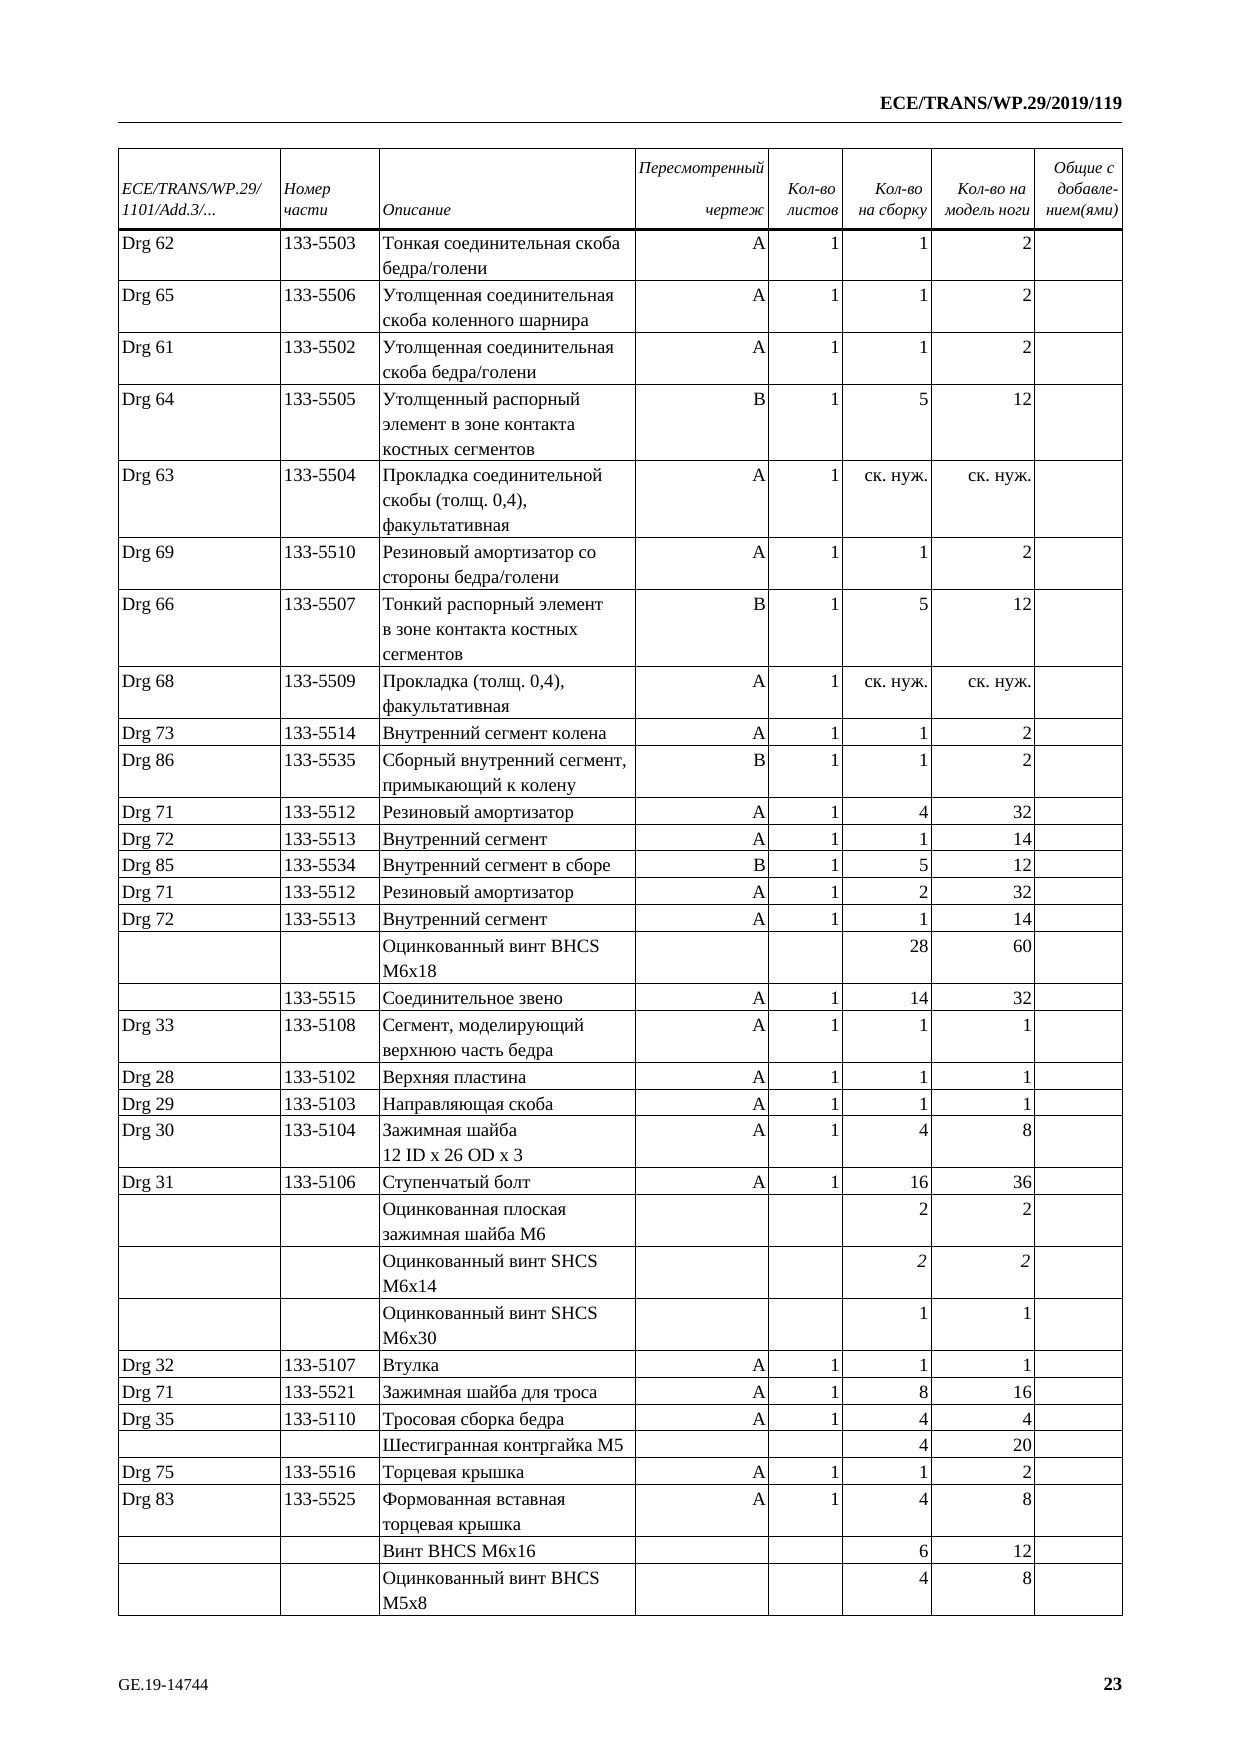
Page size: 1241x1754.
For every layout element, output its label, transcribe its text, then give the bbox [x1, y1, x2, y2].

table_cell 1 [769, 538, 842, 589]
table_header Пересмотренный чертеж [636, 149, 768, 228]
table_cell [636, 1431, 768, 1457]
table_cell 1 [769, 461, 842, 537]
table_cell 1 [769, 590, 842, 666]
table_cell [119, 1537, 280, 1563]
table_cell 1 [843, 333, 931, 383]
table_cell Торцевая крышка [380, 1458, 635, 1484]
table_cell Резиновый амортизатор со стороны бедра/голени [380, 538, 635, 589]
table_cell Внутренний сегмент в сборе [380, 851, 635, 877]
table_cell 133-5103 [281, 1090, 379, 1115]
table_cell Оцинкованная плоская зажимная шайба М6 [380, 1195, 635, 1246]
table_cell 14 [843, 984, 931, 1010]
table_cell A [636, 1063, 768, 1088]
table_cell 12 [932, 385, 1034, 460]
table_cell Сегмент, моделирующий верхнюю часть бедра [380, 1011, 635, 1062]
table_cell 133-5506 [281, 281, 379, 332]
table_cell 1 [769, 1485, 842, 1536]
table_cell 1 [769, 798, 842, 823]
table_cell 133-5108 [281, 1011, 379, 1062]
table_cell A [636, 1168, 768, 1194]
table_cell Ступенчатый болт [380, 1168, 635, 1194]
table_cell [769, 932, 842, 983]
table_cell A [636, 878, 768, 904]
table_cell Внутренний сегмент [380, 905, 635, 931]
table_cell 2 [932, 1247, 1034, 1298]
table_cell A [636, 1090, 768, 1115]
table_cell [1035, 1247, 1122, 1298]
table_cell [1035, 1063, 1122, 1088]
table_cell Drg 71 [119, 1378, 280, 1403]
table_cell [1035, 461, 1122, 537]
table_cell 60 [932, 932, 1034, 983]
table_cell 1 [843, 825, 931, 850]
table_cell 1 [769, 1458, 842, 1484]
table_cell 1 [843, 1458, 931, 1484]
table_cell 12 [932, 851, 1034, 877]
table_cell Drg 63 [119, 461, 280, 537]
table_cell A [636, 1351, 768, 1377]
table_cell 1 [769, 667, 842, 718]
table_cell 133-5102 [281, 1063, 379, 1088]
table_cell A [636, 984, 768, 1010]
table_cell 1 [843, 719, 931, 745]
table_cell 12 [932, 590, 1034, 666]
table_cell 4 [843, 1564, 931, 1615]
table_cell 133-5509 [281, 667, 379, 718]
table_cell [1035, 932, 1122, 983]
table_cell Направляющая скоба [380, 1090, 635, 1115]
table_header Кол-во на сборку [843, 149, 931, 228]
table_cell 1 [769, 333, 842, 383]
table_cell Drg 31 [119, 1168, 280, 1194]
table_cell [1035, 1405, 1122, 1430]
table_cell 32 [932, 798, 1034, 823]
table_cell [281, 1537, 379, 1563]
table_cell [119, 984, 280, 1010]
table_cell 133-5505 [281, 385, 379, 460]
table_cell [636, 1195, 768, 1246]
table_cell 1 [769, 281, 842, 332]
table_cell Внутренний сегмент [380, 825, 635, 850]
table_cell 133-5525 [281, 1485, 379, 1536]
table_cell A [636, 333, 768, 383]
table_cell 1 [843, 1011, 931, 1062]
table_cell [1035, 1458, 1122, 1484]
table_cell Drg 30 [119, 1116, 280, 1167]
table_cell Оцинкованный винт BHCS M6x18 [380, 932, 635, 983]
table_cell 133-5515 [281, 984, 379, 1010]
table_cell 1 [843, 1351, 931, 1377]
table_cell [119, 1564, 280, 1615]
table_cell 1 [769, 1090, 842, 1115]
table_cell [769, 1299, 842, 1350]
table_cell 1 [769, 1405, 842, 1430]
table_cell 133-5516 [281, 1458, 379, 1484]
table_cell Drg 72 [119, 905, 280, 931]
table_cell [281, 1195, 379, 1246]
table_cell [769, 1537, 842, 1563]
table_cell 20 [932, 1431, 1034, 1457]
table_cell 14 [932, 905, 1034, 931]
table_cell 28 [843, 932, 931, 983]
table_cell 1 [769, 746, 842, 797]
table_cell [1035, 1378, 1122, 1403]
table_cell 4 [843, 1485, 931, 1536]
table_cell 133-5535 [281, 746, 379, 797]
table_cell 32 [932, 878, 1034, 904]
table_cell 133-5510 [281, 538, 379, 589]
table_cell [1035, 1537, 1122, 1563]
table_cell 1 [769, 1011, 842, 1062]
table_cell 2 [932, 333, 1034, 383]
table_cell 2 [843, 878, 931, 904]
table_cell 1 [769, 825, 842, 850]
table_cell 1 [769, 1351, 842, 1377]
table_cell 133-5513 [281, 825, 379, 850]
table_cell Drg 33 [119, 1011, 280, 1062]
table_cell Прокладка (толщ. 0,4), факультативная [380, 667, 635, 718]
table_cell Drg 68 [119, 667, 280, 718]
table_cell Drg 75 [119, 1458, 280, 1484]
table_cell [636, 1537, 768, 1563]
table_cell A [636, 1405, 768, 1430]
table_cell [1035, 333, 1122, 383]
table_cell [1035, 231, 1122, 280]
table_cell Drg 28 [119, 1063, 280, 1088]
table_cell 1 [843, 746, 931, 797]
table_cell [281, 1247, 379, 1298]
table_cell 133-5110 [281, 1405, 379, 1430]
table_cell [636, 932, 768, 983]
table_cell [1035, 1168, 1122, 1194]
table_cell [636, 1299, 768, 1350]
table_cell Drg 35 [119, 1405, 280, 1430]
table_cell Верхняя пластина [380, 1063, 635, 1088]
table_cell 133-5504 [281, 461, 379, 537]
table_cell 14 [932, 825, 1034, 850]
table_cell ск. нуж. [932, 461, 1034, 537]
table_header Номер части [281, 149, 379, 228]
table_cell Утолщенная соединительная скоба бедра/голени [380, 333, 635, 383]
table_cell 1 [769, 1116, 842, 1167]
table_cell [1035, 385, 1122, 460]
table_cell Тонкая соединительная скоба бедра/голени [380, 231, 635, 280]
table_cell Drg 73 [119, 719, 280, 745]
table_cell Внутренний сегмент колена [380, 719, 635, 745]
table_cell [1035, 1299, 1122, 1350]
table_cell 4 [843, 798, 931, 823]
table_cell [636, 1247, 768, 1298]
table_cell Drg 85 [119, 851, 280, 877]
table_cell 133-5521 [281, 1378, 379, 1403]
table_cell [1035, 1011, 1122, 1062]
table_cell ск. нуж. [843, 461, 931, 537]
table_cell [1035, 851, 1122, 877]
table_cell 2 [932, 281, 1034, 332]
table_cell [1035, 905, 1122, 931]
table_cell 8 [932, 1116, 1034, 1167]
table_cell 1 [932, 1299, 1034, 1350]
table_cell A [636, 1485, 768, 1536]
table_cell [1035, 1195, 1122, 1246]
table_header Кол-во на модель ноги [932, 149, 1034, 228]
table_cell 1 [932, 1090, 1034, 1115]
table_cell ск. нуж. [843, 667, 931, 718]
table_cell A [636, 1458, 768, 1484]
table_cell 16 [843, 1168, 931, 1194]
table_cell 1 [843, 538, 931, 589]
table_cell Утолщенный распорный элемент в зоне контакта костных сегментов [380, 385, 635, 460]
table_cell [119, 1195, 280, 1246]
table_cell 2 [843, 1195, 931, 1246]
table_cell Тросовая сборка бедра [380, 1405, 635, 1430]
table_cell [769, 1247, 842, 1298]
table_cell Зажимная шайба 12 ID x 26 OD x 3 [380, 1116, 635, 1167]
table_cell A [636, 1011, 768, 1062]
table_cell Оцинкованный винт SHCS M6x30 [380, 1299, 635, 1350]
table_cell A [636, 538, 768, 589]
table_cell 2 [932, 1458, 1034, 1484]
table_cell 2 [932, 746, 1034, 797]
table_cell A [636, 461, 768, 537]
table_cell A [636, 719, 768, 745]
table_cell 5 [843, 851, 931, 877]
table_header Общие с добавле- нием(ями) [1035, 149, 1122, 228]
table_cell [1035, 878, 1122, 904]
table_cell 4 [843, 1431, 931, 1457]
table_cell 5 [843, 590, 931, 666]
table_cell A [636, 667, 768, 718]
table_cell Резиновый амортизатор [380, 878, 635, 904]
table_cell Drg 69 [119, 538, 280, 589]
table_cell 133-5514 [281, 719, 379, 745]
table_cell [769, 1564, 842, 1615]
table_cell [1035, 590, 1122, 666]
table_cell 133-5512 [281, 798, 379, 823]
table_cell Оцинкованный винт SHCS M6x14 [380, 1247, 635, 1298]
table_cell Drg 32 [119, 1351, 280, 1377]
table_cell Drg 29 [119, 1090, 280, 1115]
table_cell Утолщенная соединительная скоба коленного шарнира [380, 281, 635, 332]
table_cell 2 [932, 231, 1034, 280]
table_cell A [636, 905, 768, 931]
table_cell [119, 1431, 280, 1457]
table_cell 1 [769, 1378, 842, 1403]
table_cell [281, 1299, 379, 1350]
table_header Кол-во листов [769, 149, 842, 228]
table_cell 1 [843, 1063, 931, 1088]
table_cell [1035, 538, 1122, 589]
table_cell 4 [932, 1405, 1034, 1430]
table_cell Прокладка соединительной скобы (толщ. 0,4), факультативная [380, 461, 635, 537]
table_cell Соединительное звено [380, 984, 635, 1010]
table_cell 133-5534 [281, 851, 379, 877]
table_cell [1035, 1116, 1122, 1167]
table_cell 6 [843, 1537, 931, 1563]
table_cell Зажимная шайба для троса [380, 1378, 635, 1403]
table_cell [1035, 1485, 1122, 1536]
table_cell Drg 61 [119, 333, 280, 383]
table_cell 1 [932, 1011, 1034, 1062]
table_cell Drg 72 [119, 825, 280, 850]
table_cell [1035, 281, 1122, 332]
table_cell [1035, 984, 1122, 1010]
table_cell 1 [932, 1063, 1034, 1088]
table_cell [1035, 825, 1122, 850]
table_cell Drg 64 [119, 385, 280, 460]
table_cell 12 [932, 1537, 1034, 1563]
table_cell 133-5104 [281, 1116, 379, 1167]
table_cell Drg 71 [119, 878, 280, 904]
table_header Описание [380, 149, 635, 228]
table_cell 4 [843, 1405, 931, 1430]
table_cell B [636, 746, 768, 797]
table_cell 1 [769, 1063, 842, 1088]
table_cell 8 [932, 1485, 1034, 1536]
table_cell [119, 932, 280, 983]
table_cell [1035, 667, 1122, 718]
table_cell Drg 86 [119, 746, 280, 797]
table_cell 1 [769, 905, 842, 931]
table_cell 133-5106 [281, 1168, 379, 1194]
table_cell Формованная вставная торцевая крышка [380, 1485, 635, 1536]
table_cell 16 [932, 1378, 1034, 1403]
table_cell [1035, 746, 1122, 797]
table_cell B [636, 851, 768, 877]
table_cell [1035, 1351, 1122, 1377]
table_cell Тонкий распорный элемент в зоне контакта костных сегментов [380, 590, 635, 666]
table_cell 133-5507 [281, 590, 379, 666]
table_cell 8 [932, 1564, 1034, 1615]
table_cell A [636, 825, 768, 850]
table_cell 8 [843, 1378, 931, 1403]
table_header ECE/TRANS/WP.29/ 1101/Add.3/... [119, 149, 280, 228]
table_cell 1 [843, 1299, 931, 1350]
table_cell Винт BHCS M6x16 [380, 1537, 635, 1563]
table_cell [281, 1431, 379, 1457]
table_cell [1035, 798, 1122, 823]
table_cell Втулка [380, 1351, 635, 1377]
table_cell 133-5512 [281, 878, 379, 904]
table_cell Drg 62 [119, 231, 280, 280]
table_cell [636, 1564, 768, 1615]
table_cell 1 [769, 231, 842, 280]
table_cell 2 [843, 1247, 931, 1298]
table_cell ск. нуж. [932, 667, 1034, 718]
table_cell Drg 71 [119, 798, 280, 823]
table_cell A [636, 1378, 768, 1403]
table_cell Оцинкованный винт BHCS M5x8 [380, 1564, 635, 1615]
table_cell 32 [932, 984, 1034, 1010]
table_cell [1035, 1090, 1122, 1115]
table_cell [1035, 1431, 1122, 1457]
table_cell A [636, 231, 768, 280]
table_cell 1 [769, 719, 842, 745]
table_cell 1 [932, 1351, 1034, 1377]
table_cell 1 [769, 878, 842, 904]
table_cell A [636, 281, 768, 332]
table_cell [119, 1299, 280, 1350]
table_cell 5 [843, 385, 931, 460]
table_cell [281, 1564, 379, 1615]
table_cell 1 [769, 984, 842, 1010]
table_cell 1 [769, 851, 842, 877]
table_cell A [636, 1116, 768, 1167]
table_cell 133-5502 [281, 333, 379, 383]
table_cell 1 [769, 1168, 842, 1194]
table_cell 4 [843, 1116, 931, 1167]
table_cell [119, 1247, 280, 1298]
table_cell 133-5107 [281, 1351, 379, 1377]
table_cell Резиновый амортизатор [380, 798, 635, 823]
table_cell Сборный внутренний сегмент, примыкающий к колену [380, 746, 635, 797]
table_cell [1035, 719, 1122, 745]
table_cell 2 [932, 719, 1034, 745]
table_cell [769, 1431, 842, 1457]
table_cell 1 [769, 385, 842, 460]
table_cell 1 [843, 905, 931, 931]
table_cell [769, 1195, 842, 1246]
table_cell 1 [843, 281, 931, 332]
table_cell Drg 83 [119, 1485, 280, 1536]
table_cell 133-5513 [281, 905, 379, 931]
table_cell B [636, 385, 768, 460]
table_cell 2 [932, 1195, 1034, 1246]
table_cell Drg 65 [119, 281, 280, 332]
table_cell 36 [932, 1168, 1034, 1194]
table_cell [1035, 1564, 1122, 1615]
table_cell 1 [843, 1090, 931, 1115]
table_cell Шестигранная контргайка M5 [380, 1431, 635, 1457]
table_cell [281, 932, 379, 983]
table_cell B [636, 590, 768, 666]
table_cell A [636, 798, 768, 823]
table_cell 1 [843, 231, 931, 280]
table_cell 2 [932, 538, 1034, 589]
table_cell 133-5503 [281, 231, 379, 280]
table_cell Drg 66 [119, 590, 280, 666]
